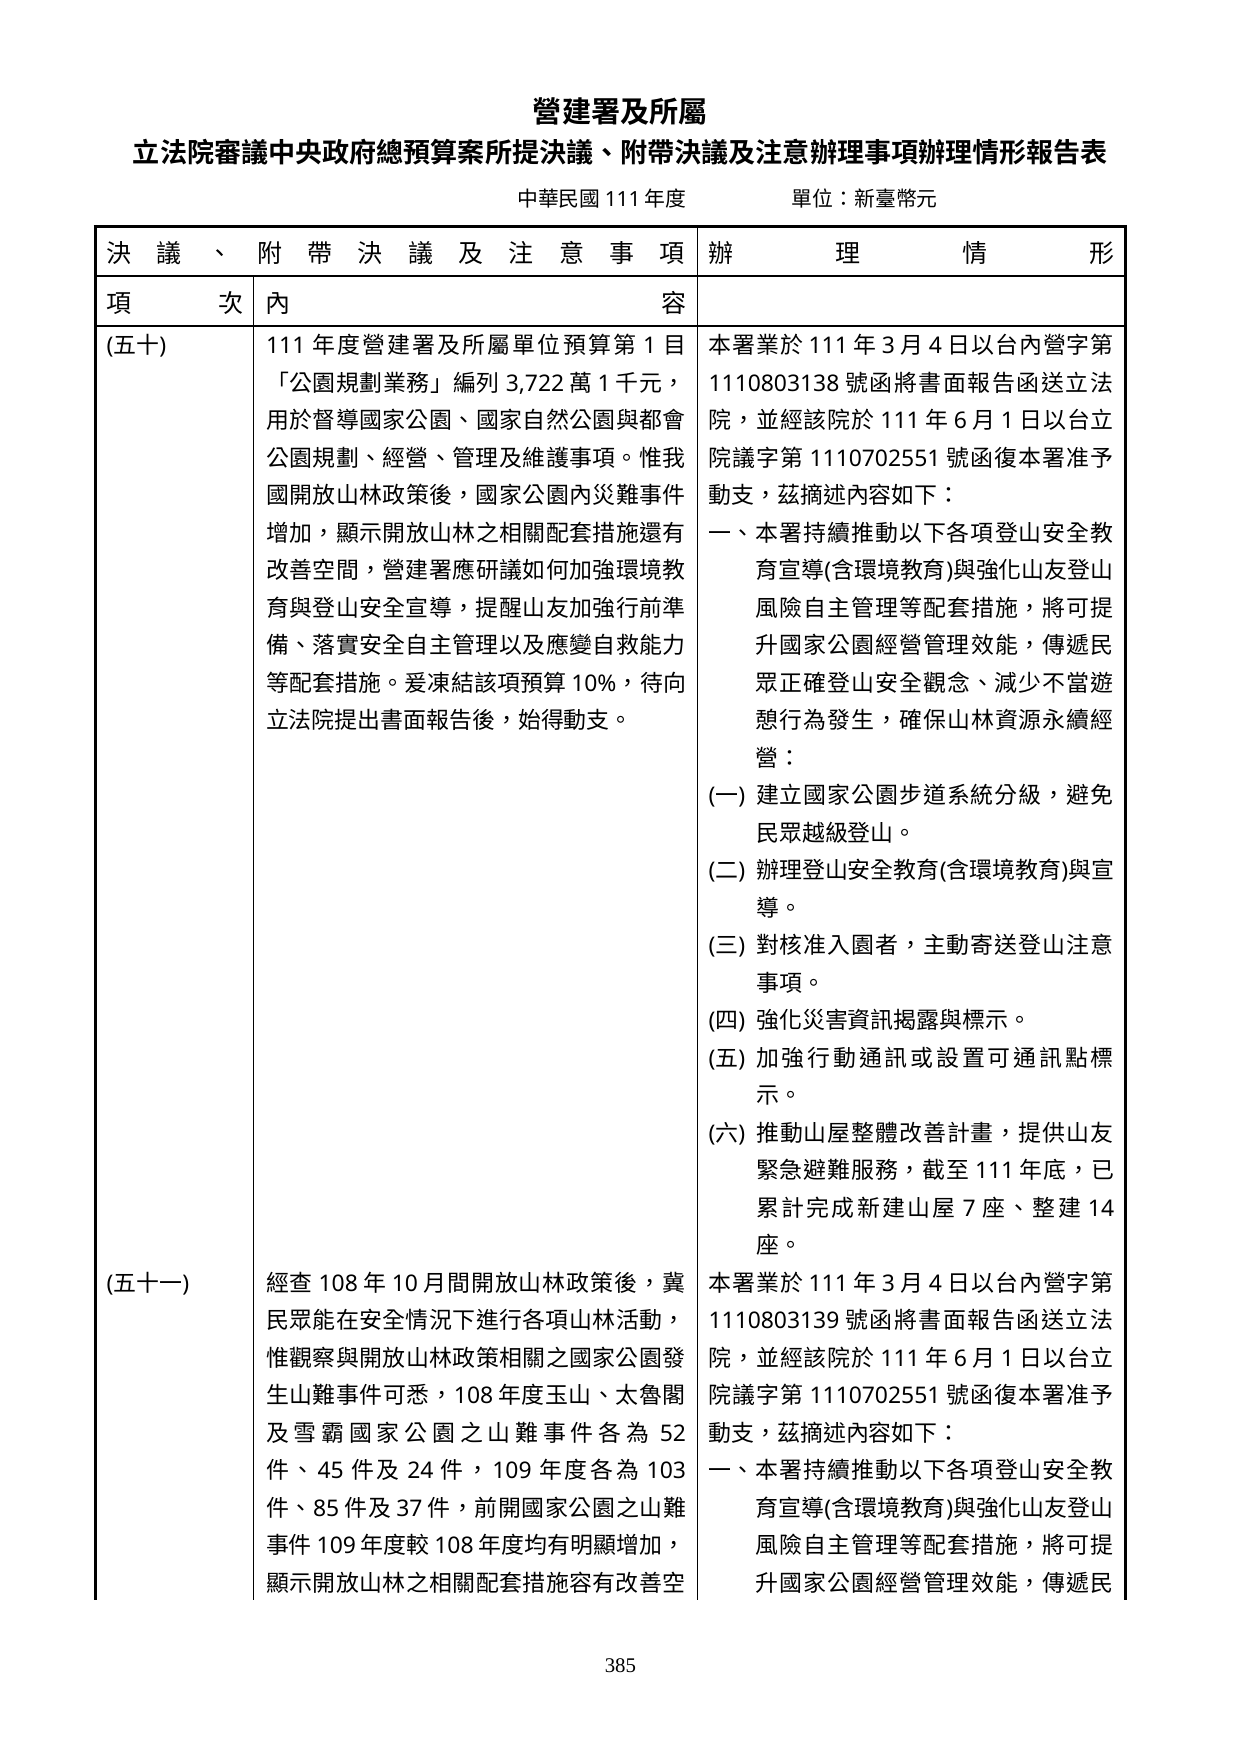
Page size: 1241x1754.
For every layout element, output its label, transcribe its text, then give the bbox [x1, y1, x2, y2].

table_header 辦理情形 [698, 228, 1124, 275]
table_cell [97, 327, 253, 1263]
table_cell 111年度營建署及所屬單位預算第1目「公園規劃業務」編列3,722萬1千元，用於督導國家公園、國家自然公園與都會公園規劃、經營、管理及維護事項。惟我國開放山林政策後，國家公園內災難事件增加，顯示開放山林之相關配套措施還有改善空間，營建署應研議如何加強環境教育與登山安全宣導，提醒山友加強行前準備、落實安全自主管理以及應變自救能力等配套措施。爰凍結該項預算10%，待向立法院提出書面報告後，始得動支。 [254, 327, 697, 1263]
table_cell 本署業於111年3月4日以台內營字第1110803138號函將書面報告函送立法院，並經該院於111年6月1日以台立院議字第1110702551號函復本署准予動支，茲摘述內容如下： 本署持續推動以下各項登山安全教育宣導(含環境教育)與強化山友登山風險自主管理等配套措施，將可提升國家公園經營管理效能，傳遞民眾正確登山安全觀念、減少不當遊憩行為發生，確保山林資源永續經營： 建立國家公園步道系統分級，避免民眾越級登山。 辦理登山安全教育(含環境教育)與宣導。 對核准入園者，主動寄送登山注意事項。 強化災害資訊揭露與標示。 加強行動通訊或設置可通訊點標示。 推動山屋整體改善計畫，提供山友緊急避難服務，截至111年底，已累計完成新建山屋7座、整建14座。 [698, 327, 1124, 1263]
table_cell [254, 1263, 697, 1600]
table_header 決議、附帶決議及注意事項 [97, 228, 697, 275]
table_cell 內容 [254, 277, 697, 325]
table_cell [698, 1263, 1124, 1600]
table_cell [698, 277, 1124, 325]
table_cell [97, 1263, 253, 1600]
table_cell 項次 [97, 277, 253, 325]
